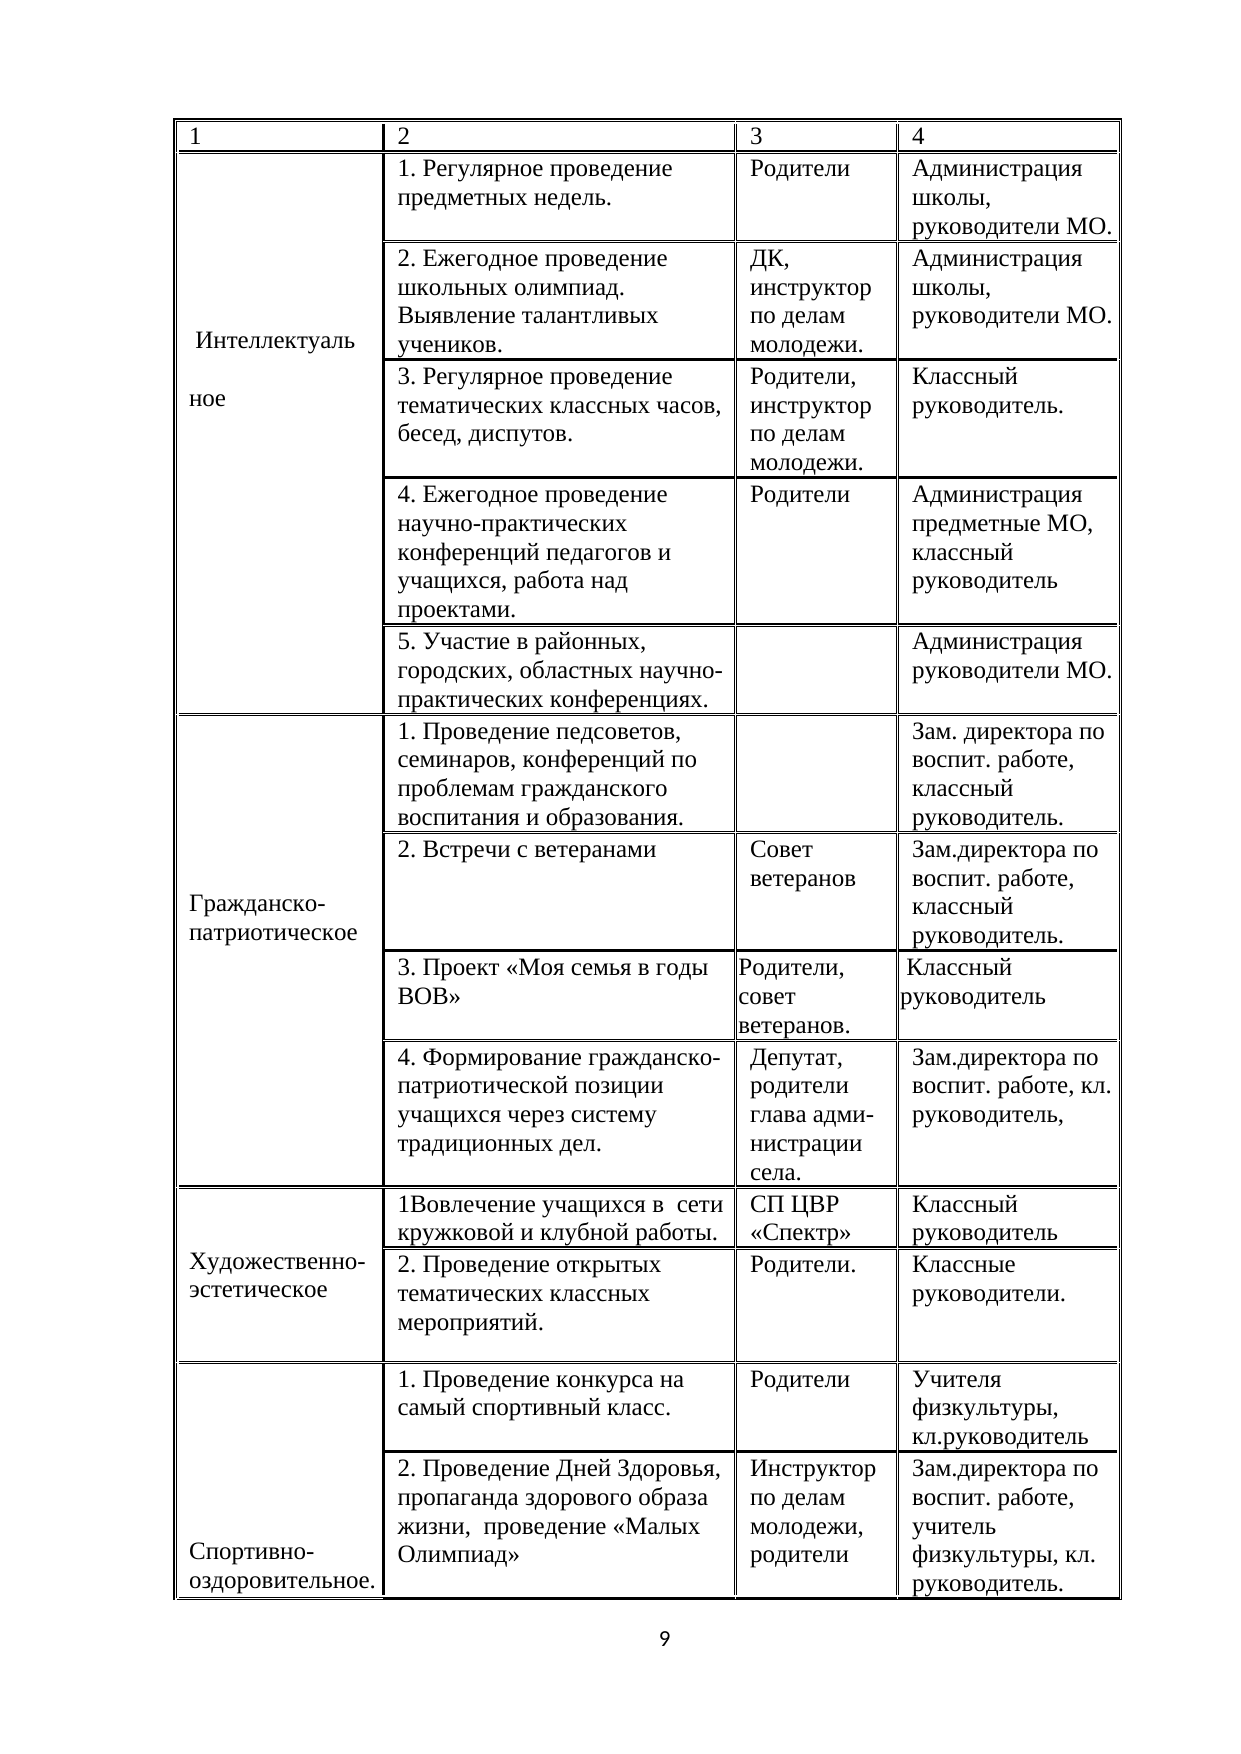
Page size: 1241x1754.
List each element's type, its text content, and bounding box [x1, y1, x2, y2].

table_cell 4 [898, 122, 1119, 150]
table_cell Учителя физкультуры, кл.руководитель [898, 1361, 1120, 1450]
table_cell 1Вовлечение учащихся в сети кружковой и клубной работы. [385, 1189, 734, 1246]
table_cell 1 [177, 122, 383, 150]
table_cell 3. Регулярное проведение тематических классных часов, бесед, диспутов. [385, 361, 734, 476]
table_cell Зам.директора по воспит. работе, кл. руководитель, [899, 1039, 1119, 1185]
table_cell Родители [737, 479, 896, 623]
table_cell Классный руководитель [899, 949, 1119, 1038]
table_cell Администрация предметные МО, классный руководитель [899, 476, 1119, 623]
table_cell 2 [383, 122, 736, 150]
table_cell 2. Проведение открытых тематических классных мероприятий. [385, 1250, 734, 1361]
table_cell Администрация школы, руководители МО. [899, 150, 1119, 239]
table_cell Родители [737, 154, 896, 239]
table_cell [737, 716, 896, 831]
table_cell Инструктор по делам молодежи, родители [736, 1453, 898, 1597]
table_cell Родители [737, 1364, 896, 1450]
table_cell Администрация руководители МО. [899, 623, 1119, 712]
table_cell Гражданско-патриотическое [177, 713, 382, 1185]
table_cell Художественно-эстетическое [177, 1185, 382, 1361]
table_cell [737, 627, 896, 712]
table_cell 2. Ежегодное проведение школьных олимпиад. Выявление талантливых учеников. [385, 243, 734, 358]
table_cell Зам.директора по воспит. работе, учитель физкультуры, кл. руководитель. [898, 1450, 1119, 1597]
table_cell Родители, совет ветеранов. [737, 952, 896, 1038]
table_cell 5. Участие в районных, городских, областных научно-практических конференциях. [385, 627, 734, 712]
table_cell Интеллектуаль ное [177, 150, 382, 712]
table_cell Родители. [737, 1250, 896, 1361]
table_cell Зам.директора по воспит. работе, классный руководитель. [898, 831, 1120, 949]
table_cell 3 [736, 122, 898, 150]
table_cell 2. Проведение Дней Здоровья, пропаганда здорового образа жизни, проведение «Малых Олимпиад» [383, 1453, 736, 1597]
table_cell 1. Проведение конкурса на самый спортивный класс. [385, 1364, 734, 1450]
table_cell 1. Проведение педсоветов, семинаров, конференций по проблемам гражданского воспитания и образования. [385, 716, 734, 831]
table_cell Родители, инструктор по делам молодежи. [737, 361, 896, 476]
table_cell Спортивно-оздоровительное. (Подпрограмма «Здоровье») [175, 1361, 383, 1597]
table_cell СП ЦВР «Спектр» [737, 1189, 896, 1246]
table_cell Совет ветеранов [737, 834, 896, 949]
table_cell Депутат, родители глава адми-нистрации села. [737, 1042, 896, 1185]
table_cell ДК, инструктор по делам молодежи. [737, 243, 896, 358]
table_cell 4. Ежегодное проведение научно-практических конференций педагогов и учащихся, работа над проектами. [385, 479, 734, 623]
table_cell 3. Проект «Моя семья в годы ВОВ» [385, 952, 734, 1038]
table_cell Классные руководители. [899, 1246, 1119, 1361]
table_cell 4. Формирование гражданско-патриотической позиции учащихся через систему традиционных дел. [385, 1042, 734, 1185]
table_cell Зам. директора по воспит. работе, классный руководитель. [899, 713, 1119, 831]
table_cell Администрация школы, руководители МО. [899, 240, 1119, 358]
table_cell 1. Регулярное проведение предметных недель. [385, 154, 734, 239]
table_cell 2. Встречи с ветеранами [385, 834, 734, 949]
table_cell Классный руководитель. [899, 358, 1120, 476]
table_cell Классный руководитель [899, 1185, 1119, 1246]
